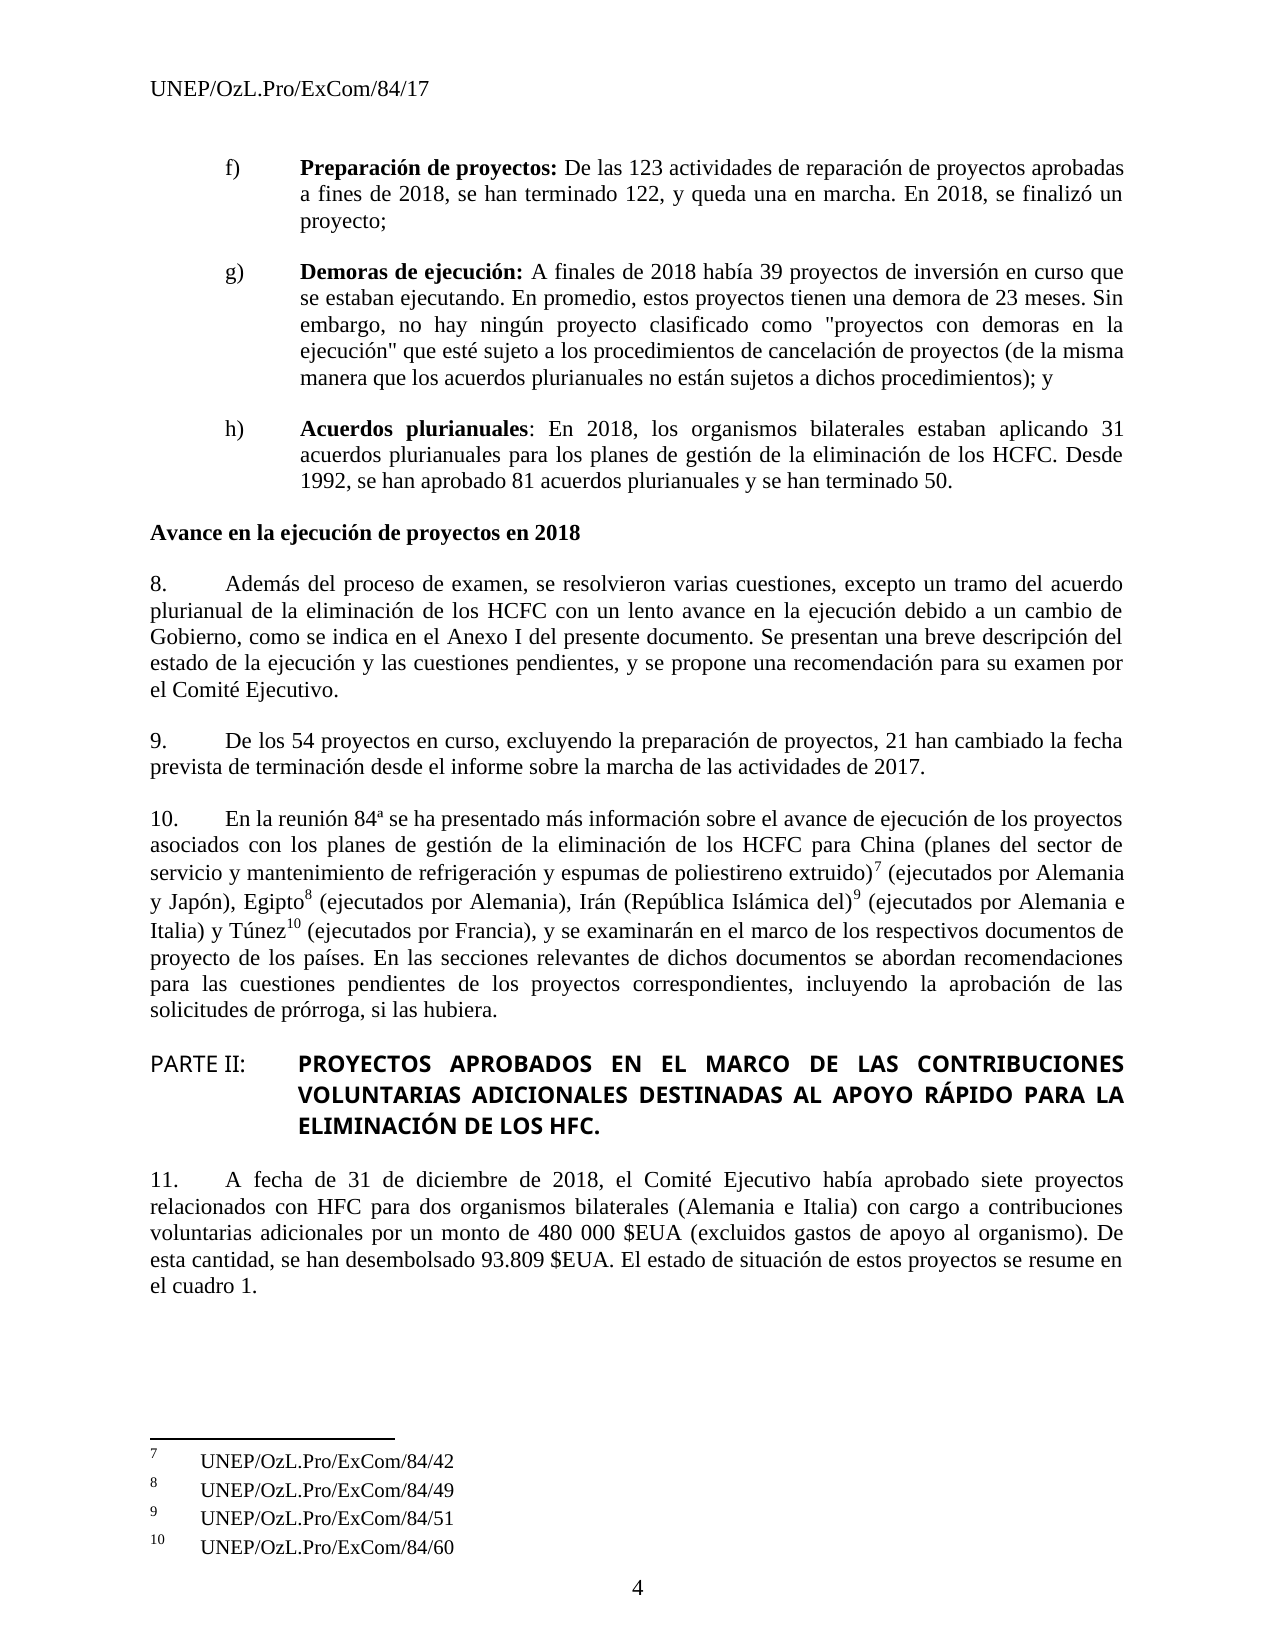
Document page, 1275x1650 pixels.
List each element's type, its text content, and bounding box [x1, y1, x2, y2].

subtitle En la reunión 84ª se ha presentado más información sobre el avance de ejecución de los proyectos asociados con los planes de gestión de la eliminación de los HCFC para China (planes del sector de servicio y mantenimiento de refrigeración y espumas de poliestireno extruido) (ejecutados por Alemania y Japón), Egipto (ejecutados por Alemania), Irán (República Islámica del) (ejecutados por Alemania e Italia) y Túnez (ejecutados por Francia), y se examinarán en el marco de los respectivos documentos de proyecto de los países. En las secciones relevantes de dichos documentos se abordan recomendaciones para las cuestiones pendientes de los proyectos correspondientes, incluyendo la aprobación de las solicitudes de prórroga, si las hubiera. [150, 805, 1125, 1023]
subtitle A fecha de 31 de diciembre de 2018, el Comité Ejecutivo había aprobado siete proyectos relacionados con HFC para dos organismos bilaterales (Alemania e Italia) con cargo a contribuciones voluntarias adicionales por un monto de 480 000 $EUA (excluidos gastos de apoyo al organismo). De esta cantidad, se han desembolsado 93.809 $EUA. El estado de situación de estos proyectos se resume en el cuadro 1. [150, 1167, 1125, 1298]
subtitle Preparación de proyectos: De las 123 actividades de reparación de proyectos aprobadas a fines de 2018, se han terminado 122, y queda una en marcha. En 2018, se finalizó un proyecto; [225, 154, 1125, 233]
subtitle Parte II: Proyectos aprobados en el marco de las contribuciones voluntarias adicionales destinadas al apoyo rápido para la eliminación de los HFC. [150, 1048, 1125, 1142]
subtitle Acuerdos plurianuales: En 2018, los organismos bilaterales estaban aplicando 31 acuerdos plurianuales para los planes de gestión de la eliminación de los HCFC. Desde 1992, se han aprobado 81 acuerdos plurianuales y se han terminado 50. [225, 415, 1125, 494]
text Avance en la ejecución de proyectos en 2018 [150, 519, 1125, 545]
subtitle Además del proceso de examen, se resolvieron varias cuestiones, excepto un tramo del acuerdo plurianual de la eliminación de los HCFC con un lento avance en la ejecución debido a un cambio de Gobierno, como se indica en el Anexo I del presente documento. Se presentan una breve descripción del estado de la ejecución y las cuestiones pendientes, y se propone una recomendación para su examen por el Comité Ejecutivo. [150, 570, 1125, 702]
subtitle De los 54 proyectos en curso, excluyendo la preparación de proyectos, 21 han cambiado la fecha prevista de terminación desde el informe sobre la marcha de las actividades de 2017. [150, 727, 1125, 780]
subtitle Demoras de ejecución: A finales de 2018 había 39 proyectos de inversión en curso que se estaban ejecutando. En promedio, estos proyectos tienen una demora de 23 meses. Sin embargo, no hay ningún proyecto clasificado como "proyectos con demoras en la ejecución" que esté sujeto a los procedimientos de cancelación de proyectos (de la misma manera que los acuerdos plurianuales no están sujetos a dichos procedimientos); y [225, 258, 1125, 390]
